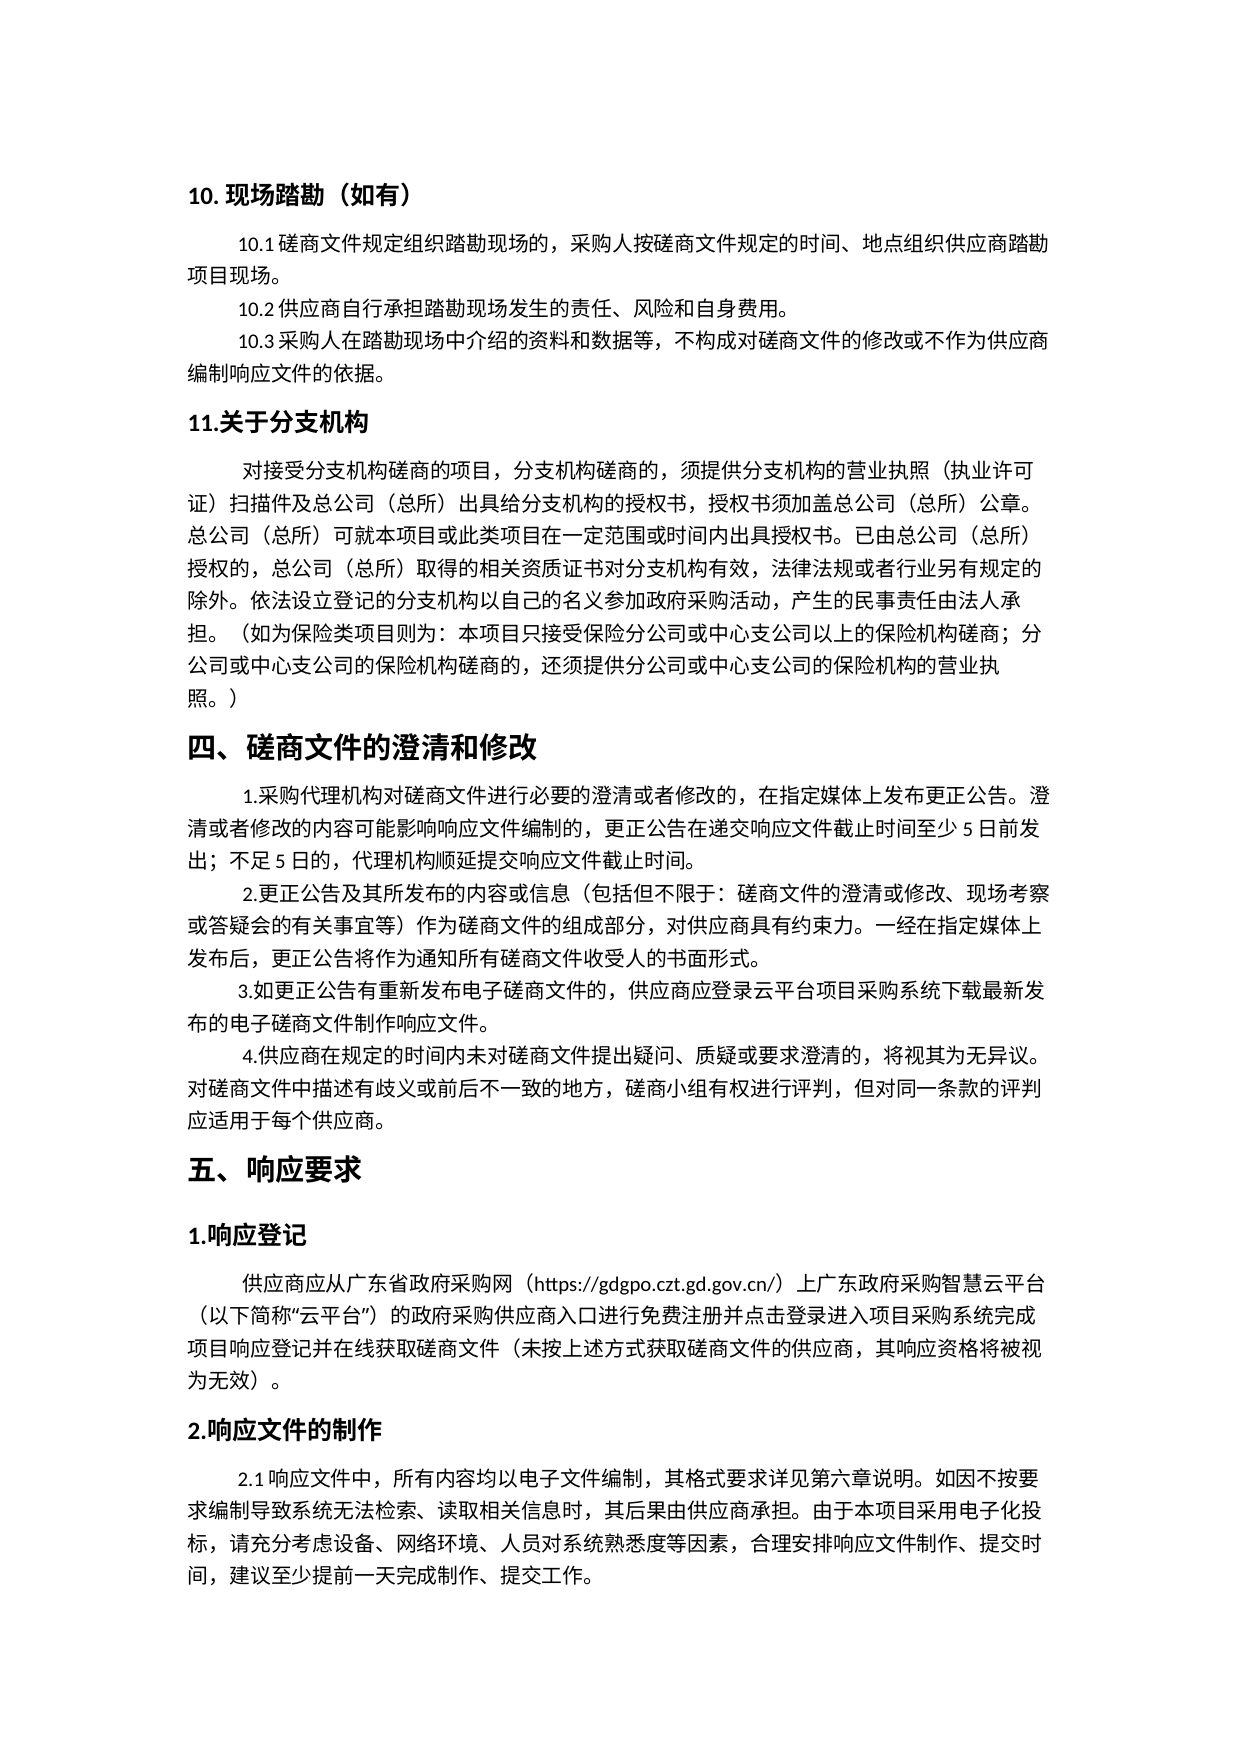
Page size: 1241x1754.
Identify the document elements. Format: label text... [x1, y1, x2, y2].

text 2.更正公告及其所发布的内容或信息（包括但不限于：磋商文件的澄清或修改、现场考察或答疑会的有关事宜等）作为磋商文件的组成部分，对供应商具有约束力。一经在指定媒体上发布后，更正公告将作为通知所有磋商文件收受人的书面形式。 [187, 877, 1053, 974]
text 1.响应登记 [187, 1202, 1053, 1267]
text 2.1响应文件中，所有内容均以电子文件编制，其格式要求详见第六章说明。如因不按要求编制导致系统无法检索、读取相关信息时，其后果由供应商承担。由于本项目采用电子化投标，请充分考虑设备、网络环境、人员对系统熟悉度等因素，合理安排响应文件制作、提交时间，建议至少提前一天完成制作、提交工作。 [187, 1462, 1053, 1592]
text 2.响应文件的制作 [187, 1397, 1053, 1462]
text 11.关于分支机构 [187, 389, 1053, 454]
text 3.如更正公告有重新发布电子磋商文件的，供应商应登录云平台项目采购系统下载最新发布的电子磋商文件制作响应文件。 [187, 974, 1053, 1039]
text 供应商应从广东省政府采购网（https://gdgpo.czt.gd.gov.cn/）上广东政府采购智慧云平台（以下简称“云平台”）的政府采购供应商入口进行免费注册并点击登录进入项目采购系统完成项目响应登记并在线获取磋商文件（未按上述方式获取磋商文件的供应商，其响应资格将被视为无效）。 [187, 1267, 1053, 1397]
text 4.供应商在规定的时间内未对磋商文件提出疑问、质疑或要求澄清的，将视其为无异议。对磋商文件中描述有歧义或前后不一致的地方，磋商小组有权进行评判，但对同一条款的评判应适用于每个供应商。 [187, 1039, 1053, 1137]
text 10.2供应商自行承担踏勘现场发生的责任、风险和自身费用。 [187, 292, 1053, 324]
text 对接受分支机构磋商的项目，分支机构磋商的，须提供分支机构的营业执照（执业许可证）扫描件及总公司（总所）出具给分支机构的授权书，授权书须加盖总公司（总所）公章。总公司（总所）可就本项目或此类项目在一定范围或时间内出具授权书。已由总公司（总所）授权的，总公司（总所）取得的相关资质证书对分支机构有效，法律法规或者行业另有规定的除外。依法设立登记的分支机构以自己的名义参加政府采购活动，产生的民事责任由法人承担。（如为保险类项目则为：本项目只接受保险分公司或中心支公司以上的保险机构磋商；分公司或中心支公司的保险机构磋商的，还须提供分公司或中心支公司的保险机构的营业执照。） [187, 454, 1053, 714]
text 10.3采购人在踏勘现场中介绍的资料和数据等，不构成对磋商文件的修改或不作为供应商编制响应文件的依据。 [187, 324, 1053, 389]
text 五、响应要求 [187, 1137, 1053, 1202]
text 1.采购代理机构对磋商文件进行必要的澄清或者修改的，在指定媒体上发布更正公告。澄清或者修改的内容可能影响响应文件编制的，更正公告在递交响应文件截止时间至少5日前发出；不足5日的，代理机构顺延提交响应文件截止时间。 [187, 779, 1053, 877]
text 10.1磋商文件规定组织踏勘现场的，采购人按磋商文件规定的时间、地点组织供应商踏勘项目现场。 [187, 227, 1053, 292]
text 10. 现场踏勘（如有） [187, 162, 1053, 227]
text 四、磋商文件的澄清和修改 [187, 714, 1053, 779]
